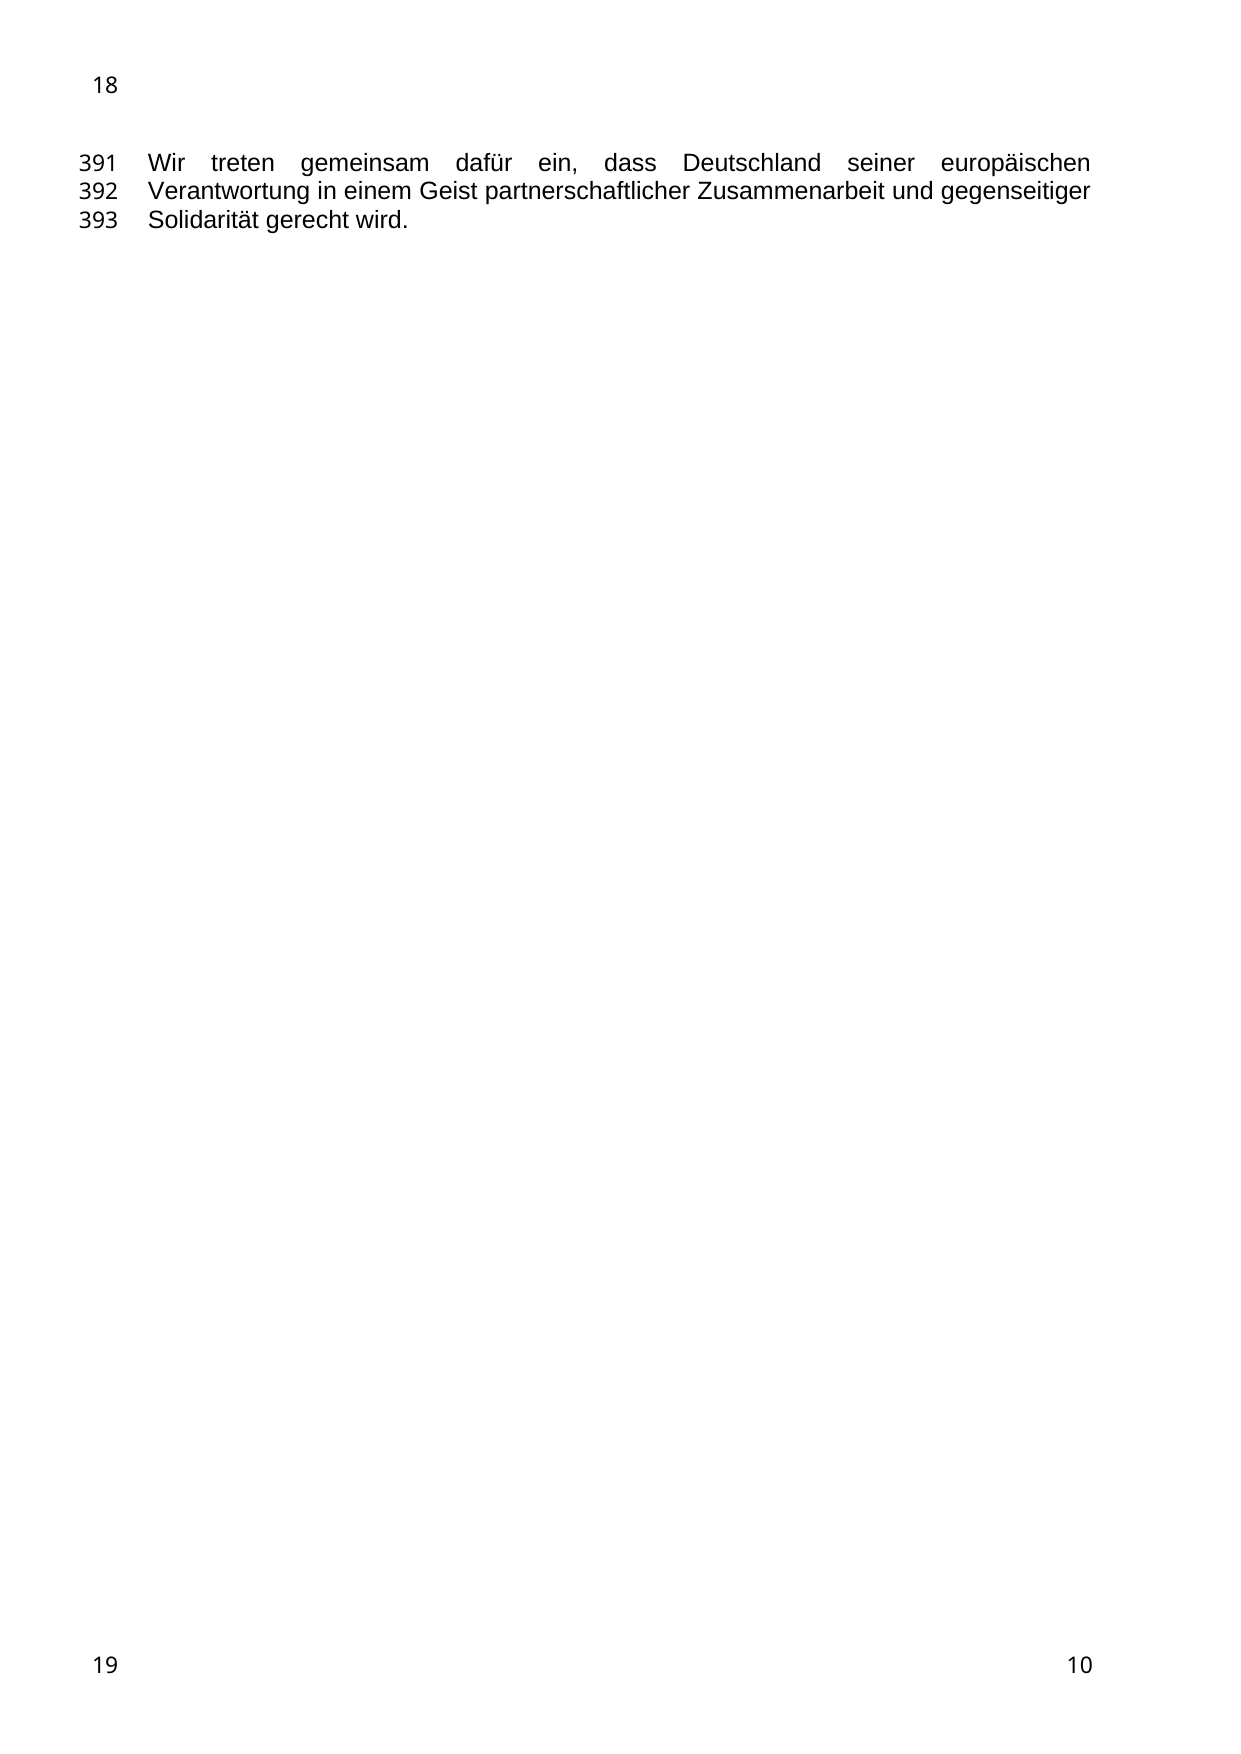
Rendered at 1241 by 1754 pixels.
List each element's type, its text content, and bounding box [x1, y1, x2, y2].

text Wir treten gemeinsam dafür ein, dass Deutschland seiner europäischen Verantwortung in einem Geist partnerschaftlicher Zusammenarbeit und gegenseitiger Solidarität gerecht wird. [148, 148, 1093, 234]
